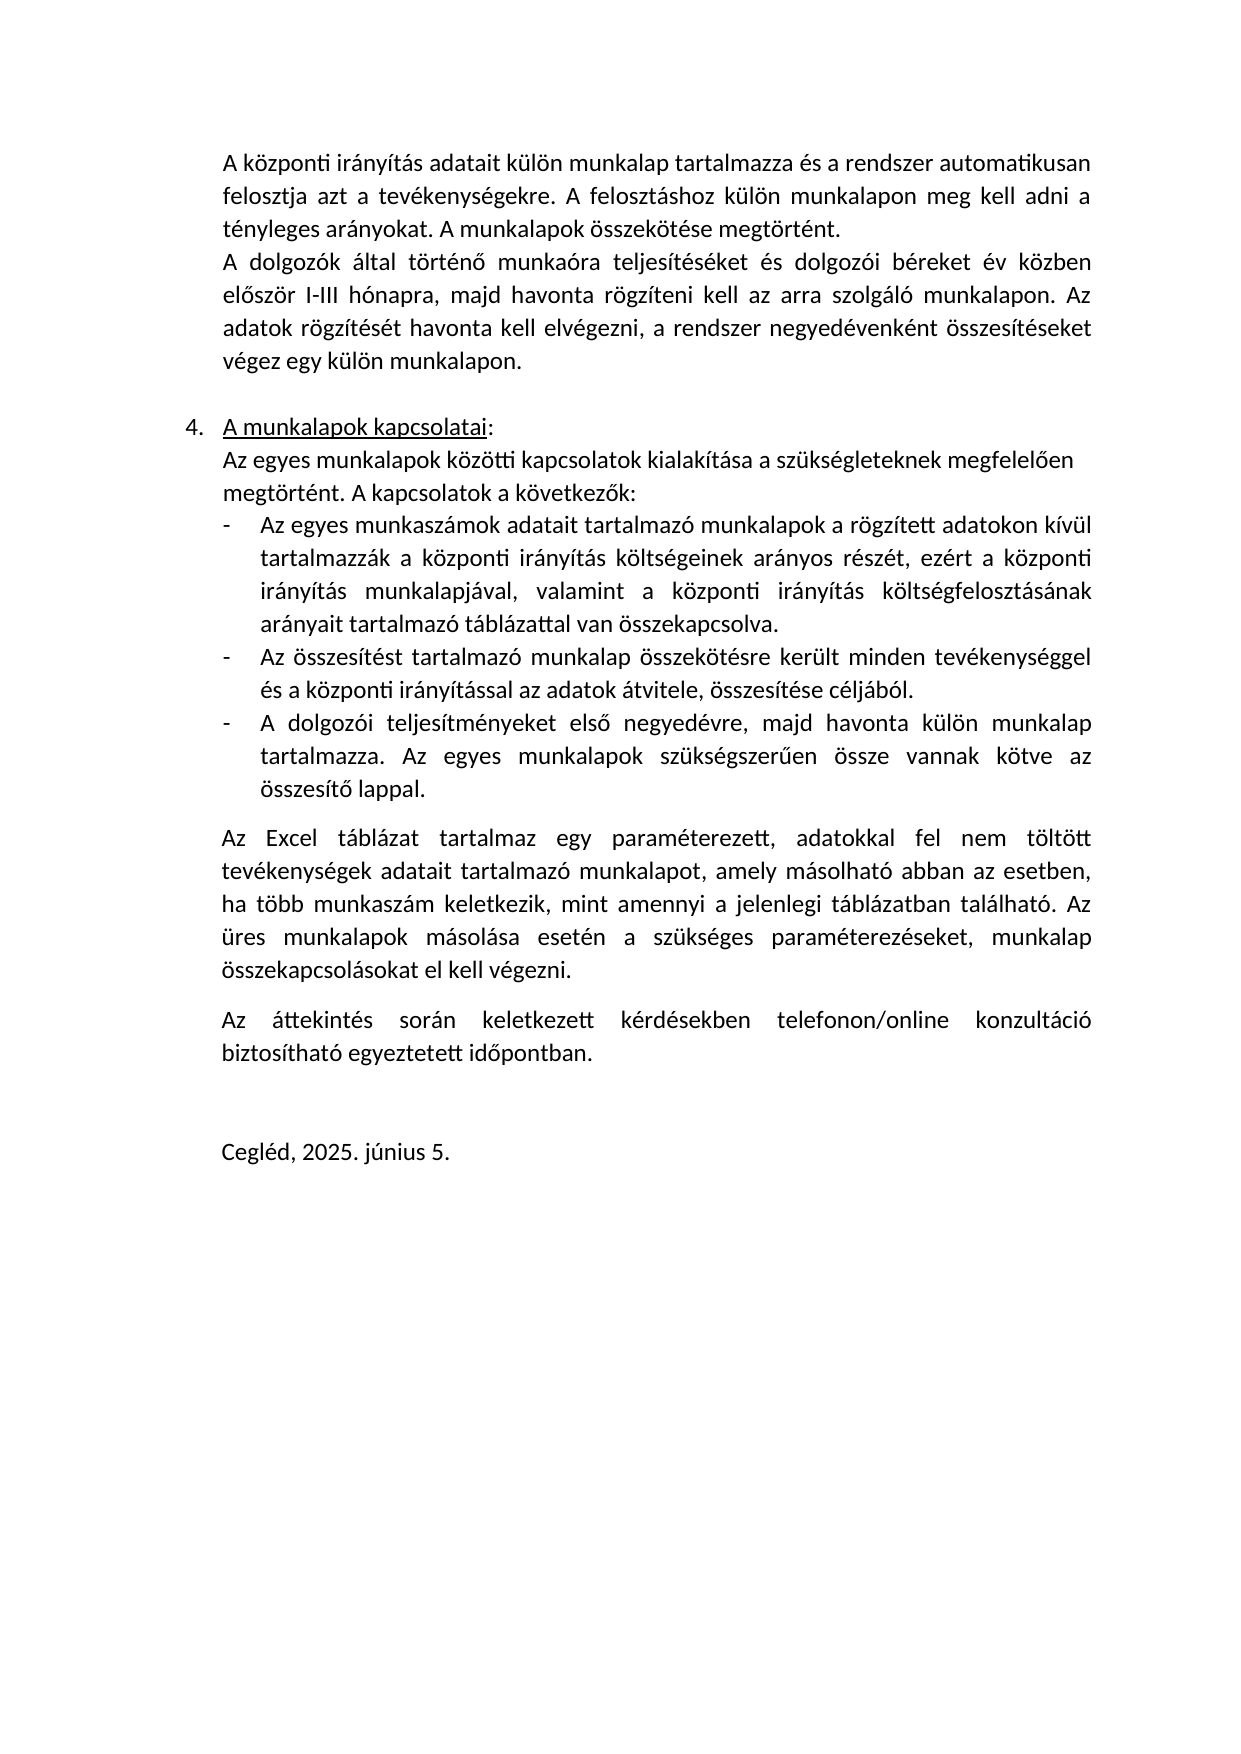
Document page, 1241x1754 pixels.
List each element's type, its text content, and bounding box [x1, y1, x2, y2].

list Az összesítést tartalmazó munkalap összekötésre került minden tevékenységgel és a központi irányítással az adatok átvitele, összesítése céljából. [223, 641, 1093, 705]
list A dolgozói teljesítményeket első negyedévre, majd havonta külön munkalap tartalmazza. Az egyes munkalapok szükségszerűen össze vannak kötve az összesítő lappal. [223, 707, 1093, 803]
text Az Excel táblázat tartalmaz egy paraméterezett, adatokkal fel nem töltött tevékenységek adatait tartalmazó munkalapot, amely másolható abban az esetben, ha több munkaszám keletkezik, mint amennyi a jelenlegi táblázatban található. Az üres munkalapok másolása esetén a szükséges paraméterezéseket, munkalap összekapcsolásokat el kell végezni. [221, 823, 1093, 985]
list A munkalapok kapcsolatai: [185, 411, 1093, 441]
list Az egyes munkaszámok adatait tartalmazó munkalapok a rögzített adatokon kívül tartalmazzák a központi irányítás költségeinek arányos részét, ezért a központi irányítás munkalapjával, valamint a központi irányítás költségfelosztásának arányait tartalmazó táblázattal van összekapcsolva. [223, 510, 1093, 639]
text Az áttekintés során keletkezett kérdésekben telefonon/online konzultáció biztosítható egyeztetett időpontban. [221, 1004, 1093, 1067]
text Cegléd, 2025. június 5. [221, 1136, 1093, 1166]
list A központi irányítás adatait külön munkalap tartalmazza és a rendszer automatikusan felosztja azt a tevékenységekre. A felosztáshoz külön munkalapon meg kell adni a tényleges arányokat. A munkalapok összekötése megtörtént. [223, 148, 1093, 244]
list Az egyes munkalapok közötti kapcsolatok kialakítása a szükségleteknek megfelelően megtörtént. A kapcsolatok a következők: [223, 444, 1093, 507]
list A dolgozók által történő munkaóra teljesítéséket és dolgozói béreket év közben először I-III hónapra, majd havonta rögzíteni kell az arra szolgáló munkalapon. Az adatok rögzítését havonta kell elvégezni, a rendszer negyedévenként összesítéseket végez egy külön munkalapon. [223, 246, 1093, 376]
